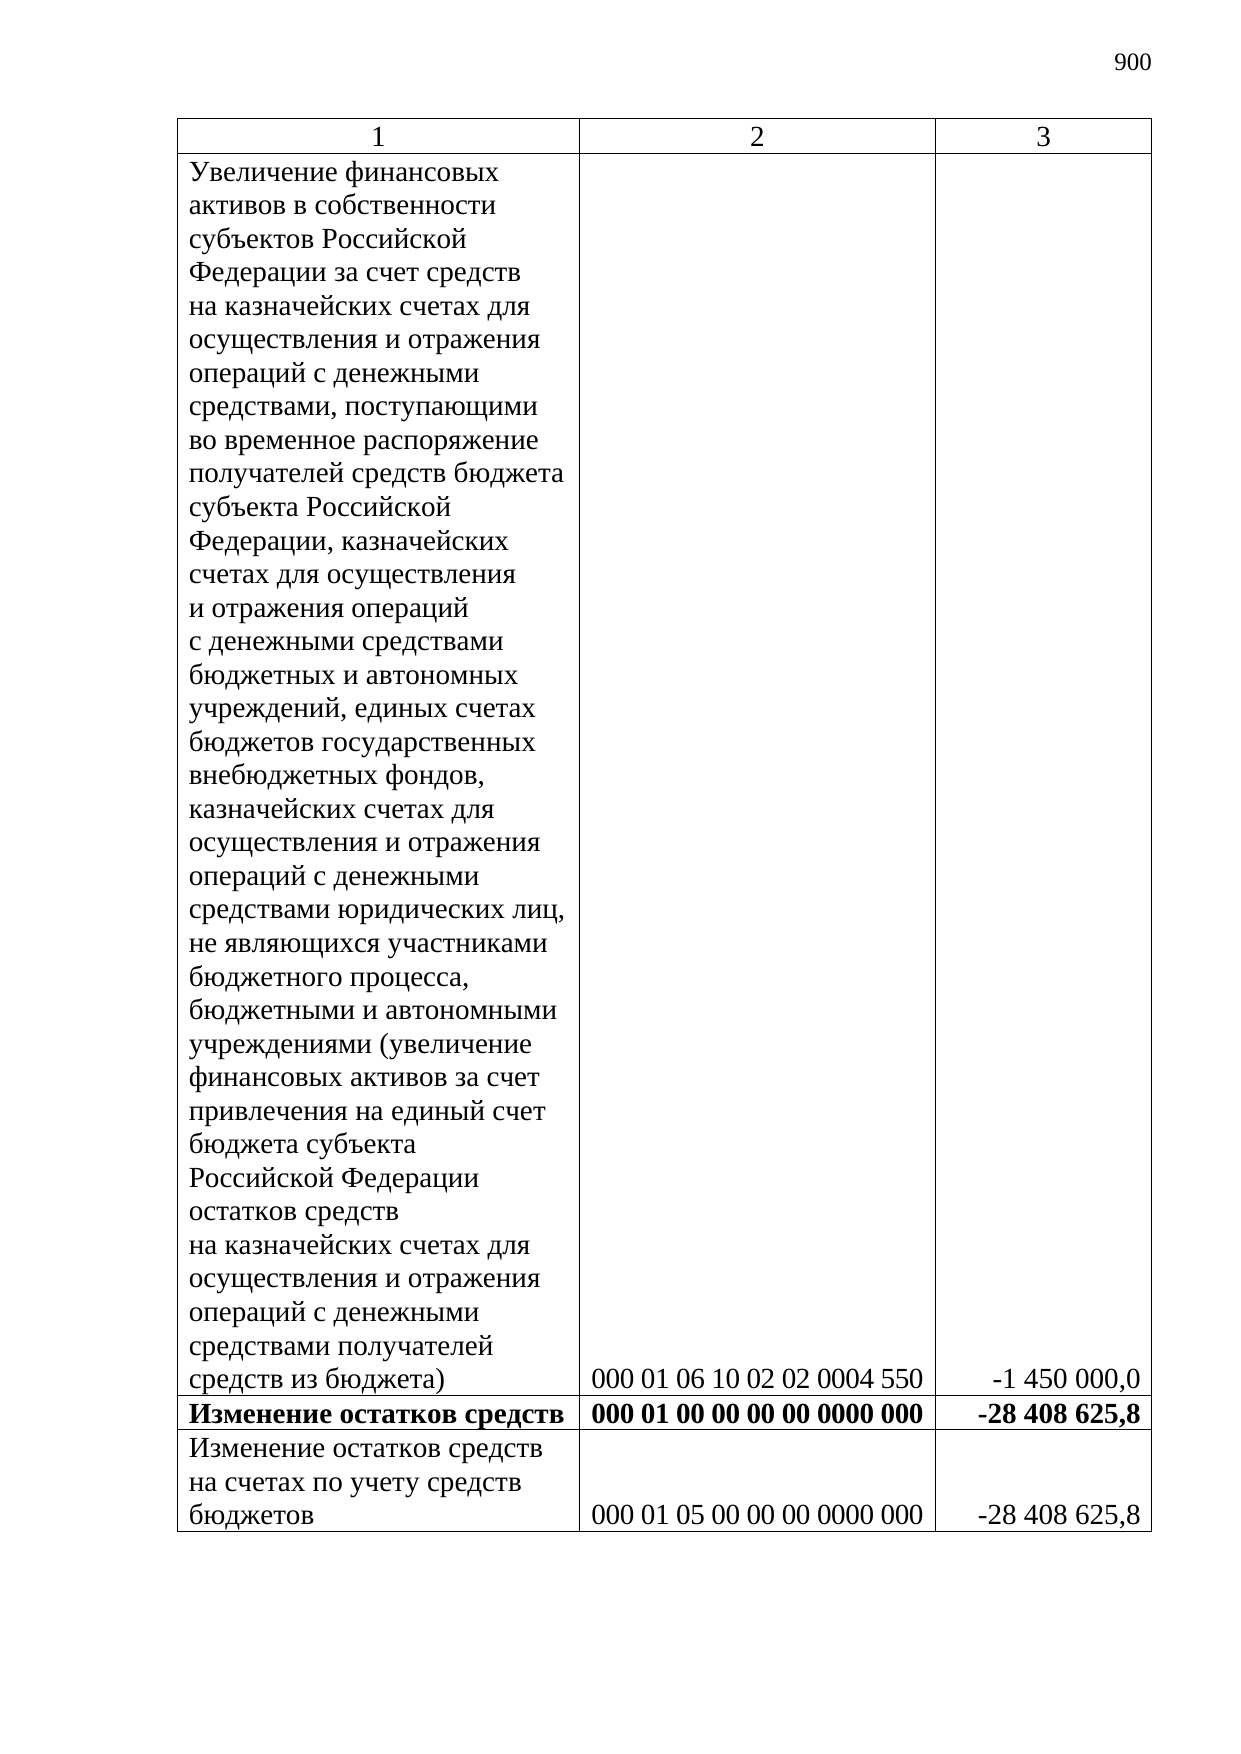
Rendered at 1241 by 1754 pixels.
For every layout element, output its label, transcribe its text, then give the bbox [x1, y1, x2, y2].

table_cell -28 408 625,8 [936, 1396, 1151, 1429]
table_cell Изменение остатков средств [178, 1396, 579, 1429]
table_cell Изменение остатков средств на счетах по учету средств бюджетов [178, 1430, 579, 1531]
table_cell -1 450 000,0 [936, 154, 1151, 1395]
table_cell 000 01 06 10 02 02 0004 550 [580, 154, 935, 1395]
table_cell Увеличение финансовых активов в собственности субъектов Российской Федерации за счет средств на казначейских счетах для осуществления и отражения операций с денежными средствами, поступающими во временное распоряжение получателей средств бюджета субъекта Российской Федерации, казначейских счетах для осуществления и отражения операций с денежными средствами бюджетных и автономных учреждений, единых счетах бюджетов государственных внебюджетных фондов, казначейских счетах для осуществления и отражения операций с денежными средствами юридических лиц, не являющихся участниками бюджетного процесса, бюджетными и автономными учреждениями (увеличение финансовых активов за счет привлечения на единый счет бюджета субъекта Российской Федерации остатков средств на казначейских счетах для осуществления и отражения операций с денежными средствами получателей средств из бюджета) [178, 154, 579, 1395]
table_cell 000 01 00 00 00 00 0000 000 [580, 1396, 935, 1429]
table_header 1 [178, 119, 579, 153]
table_header 2 [580, 119, 935, 153]
table_cell 000 01 05 00 00 00 0000 000 [580, 1430, 935, 1531]
table_header 3 [936, 119, 1151, 153]
table_cell -28 408 625,8 [936, 1430, 1151, 1531]
